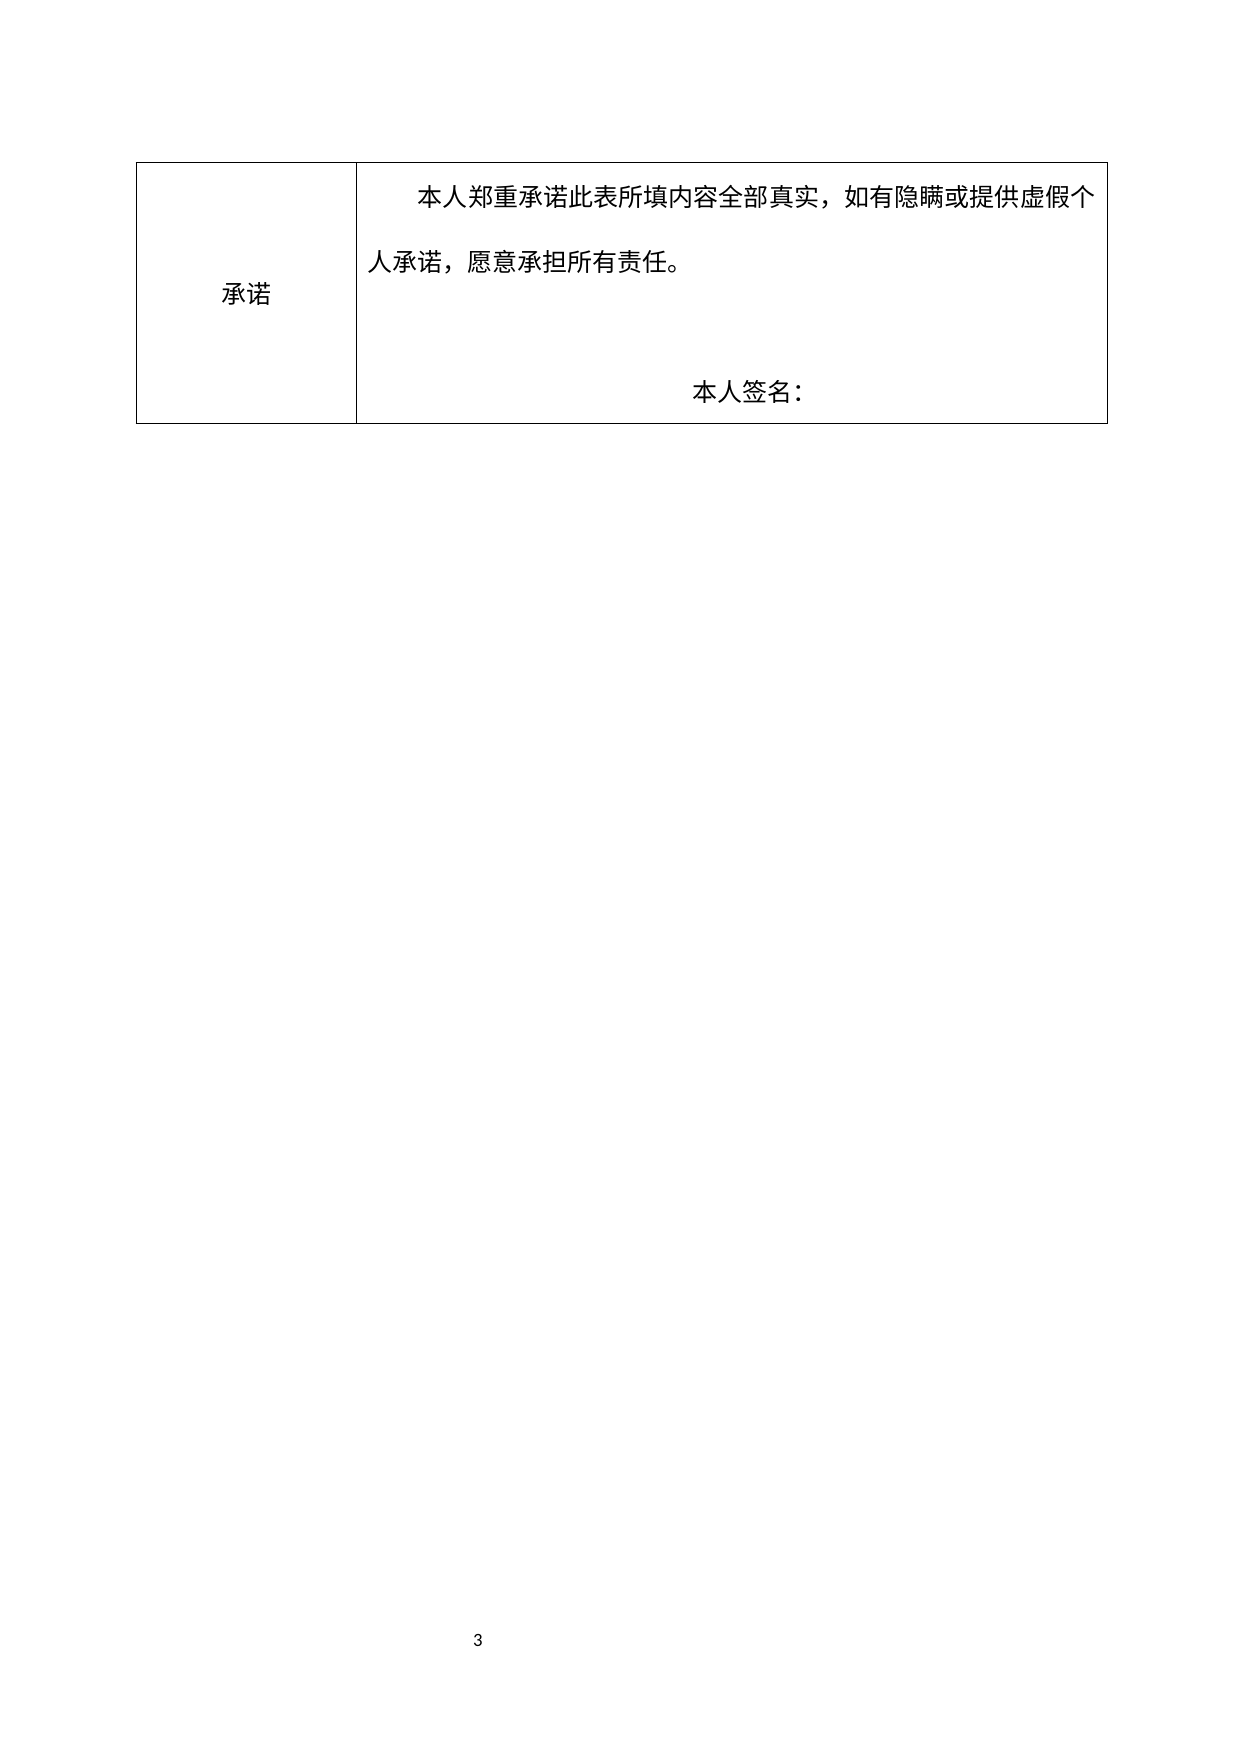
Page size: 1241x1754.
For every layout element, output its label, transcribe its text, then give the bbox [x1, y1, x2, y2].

table_cell 本人郑重承诺此表所填内容全部真实，如有隐瞒或提供虚假个人承诺，愿意承担所有责任。 本人签名： [357, 163, 1107, 423]
table_cell 承诺 [137, 163, 356, 423]
